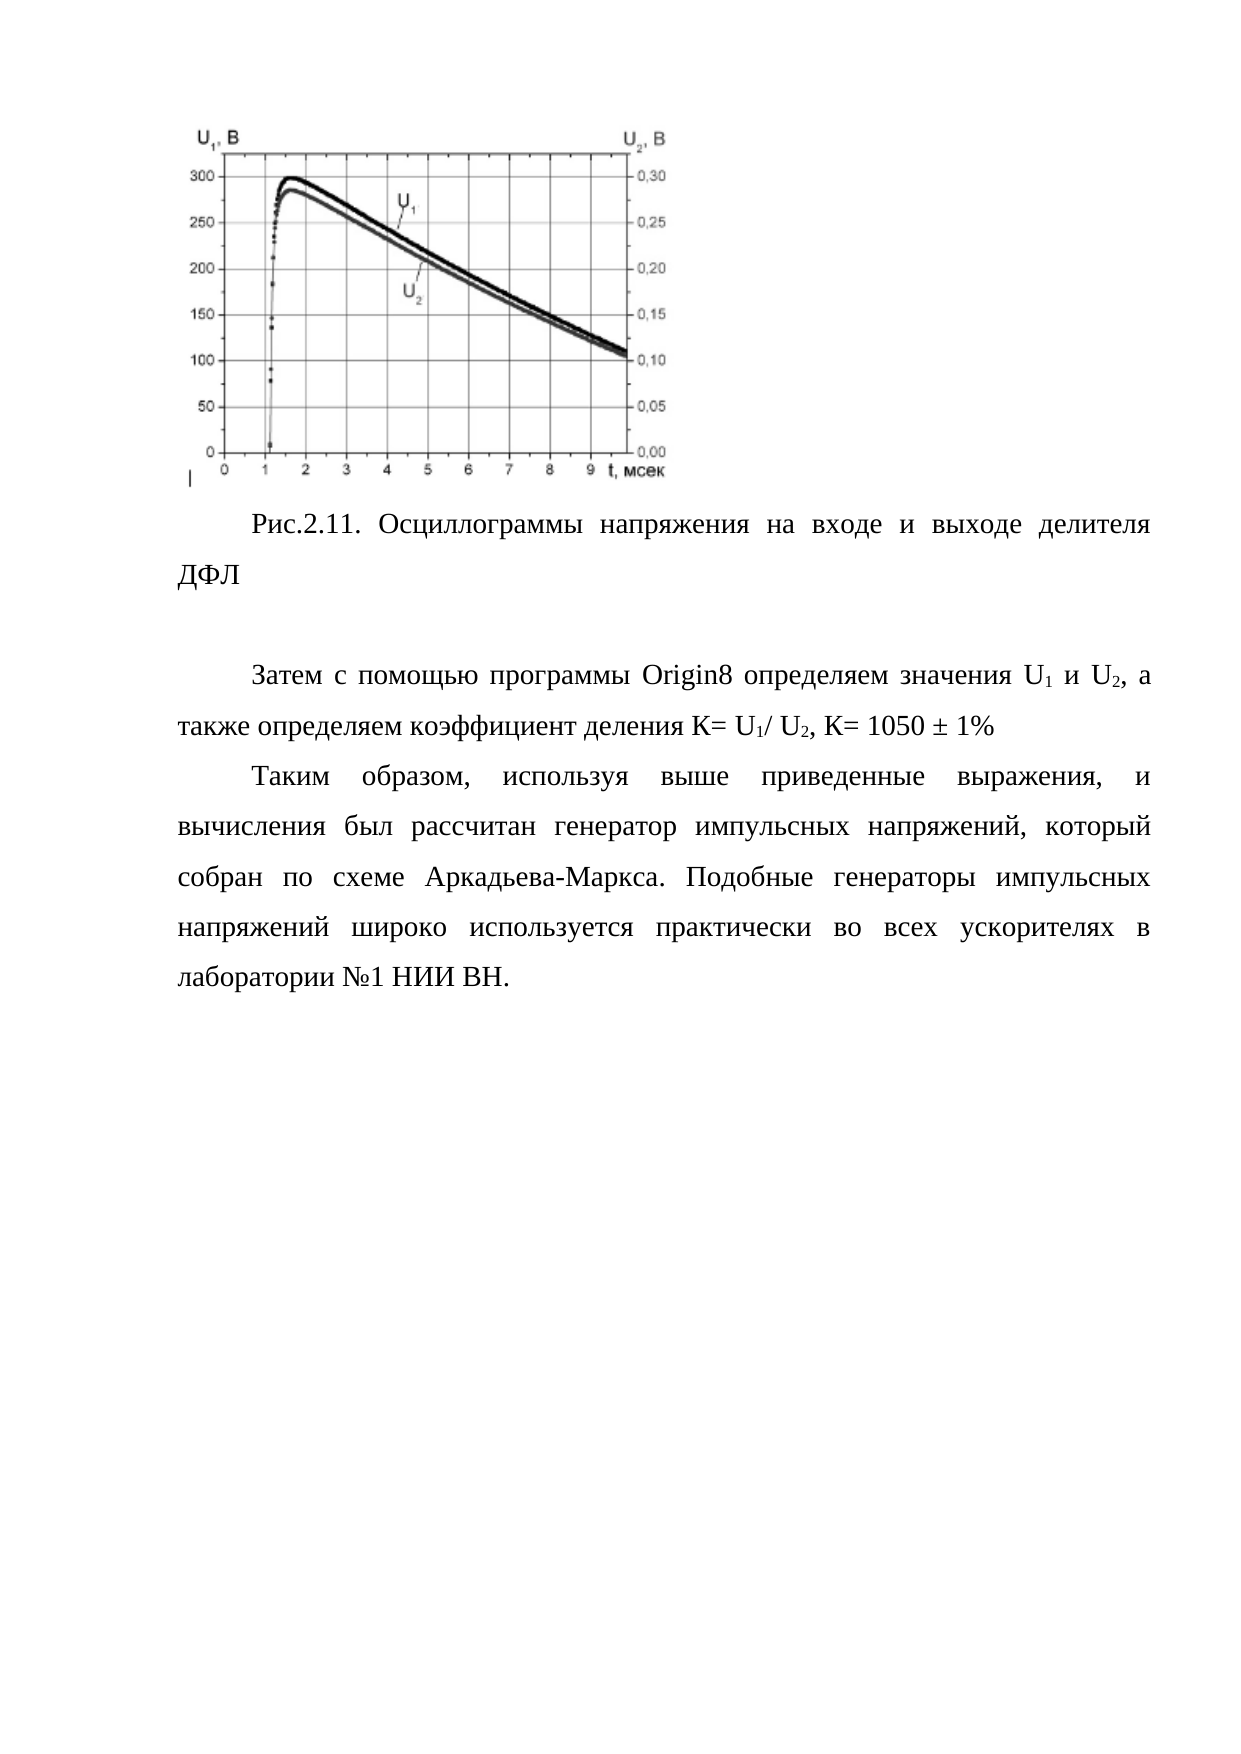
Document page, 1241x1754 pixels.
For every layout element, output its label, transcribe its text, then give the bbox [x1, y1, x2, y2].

text Рис.2.11. Осциллограммы напряжения на входе и выходе делителя ДФЛ [177, 506, 1152, 590]
text Таким образом, используя выше приведенные выражения, и вычисления был рассчитан генератор импульсных напряжений, который собран по схеме Аркадьева-Маркса. Подобные генераторы импульсных напряжений широко используется практически во всех ускорителях в лаборатории №1 НИИ ВН. [177, 758, 1152, 993]
picture [177, 123, 675, 495]
text Затем с помощью программы Origin8 определяем значения U1 и U2, а также определяем коэффициент деления К= U1/ U2, К= 1050 ± 1% [177, 657, 1152, 741]
